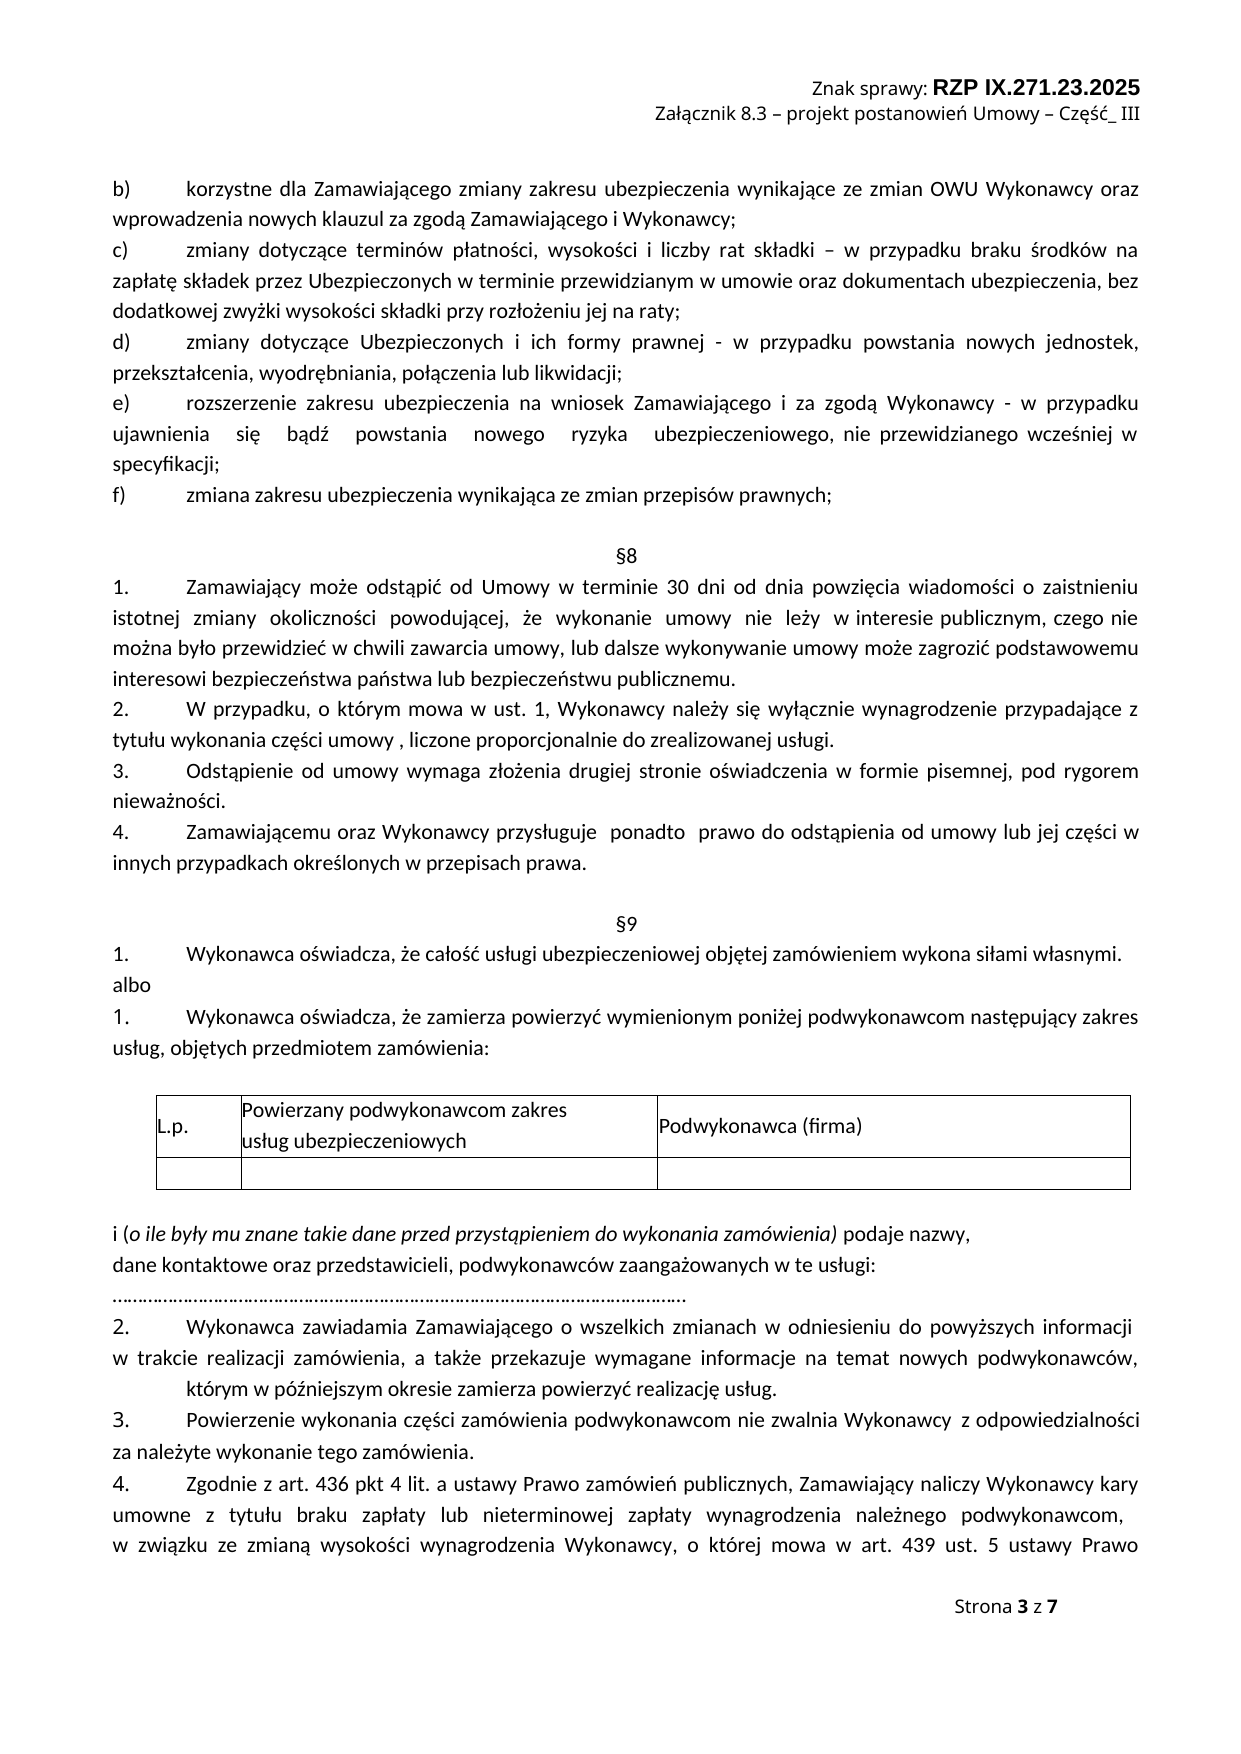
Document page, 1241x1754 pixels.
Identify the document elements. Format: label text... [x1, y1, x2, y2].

list zmiany dotyczące Ubezpieczonych i ich formy prawnej - w przypadku powstania nowych jednostek, przekształcenia, wyodrębniania, połączenia lub likwidacji; [112, 328, 1140, 385]
table_header L.p. [157, 1096, 241, 1157]
text dane kontaktowe oraz przedstawicieli, podwykonawców zaangażowanych w te usługi: [112, 1251, 1140, 1277]
list Wykonawca zawiadamia Zamawiającego o wszelkich zmianach w odniesieniu do powyższych informacji w trakcie realizacji zamówienia, a także przekazuje wymagane informacje na temat nowych podwykonawców, którym w późniejszym okresie zamierza powierzyć realizację usług. [112, 1312, 1140, 1402]
list korzystne dla Zamawiającego zmiany zakresu ubezpieczenia wynikające ze zmian OWU Wykonawcy oraz wprowadzenia nowych klauzul za zgodą Zamawiającego i Wykonawcy; [112, 175, 1140, 232]
list zmiana zakresu ubezpieczenia wynikająca ze zmian przepisów prawnych; [112, 481, 1140, 508]
table_cell [157, 1158, 241, 1188]
list Powierzenie wykonania części zamówienia podwykonawcom nie zwalnia Wykonawcy z odpowiedzialności za należyte wykonanie tego zamówienia. [112, 1406, 1140, 1465]
text §8 [112, 542, 1140, 569]
text …………………………………………………………………………………………………… [112, 1281, 1140, 1308]
list Odstąpienie od umowy wymaga złożenia drugiej stronie oświadczenia w formie pisemnej, pod rygorem nieważności. [112, 757, 1140, 814]
table_cell [658, 1158, 1130, 1188]
table_header Powierzany podwykonawcom zakres usług ubezpieczeniowych [242, 1096, 657, 1157]
text albo [112, 971, 1140, 998]
list zmiany dotyczące terminów płatności, wysokości i liczby rat składki – w przypadku braku środków na zapłatę składek przez Ubezpieczonych w terminie przewidzianym w umowie oraz dokumentach ubezpieczenia, bez dodatkowej zwyżki wysokości składki przy rozłożeniu jej na raty; [112, 236, 1140, 324]
list rozszerzenie zakresu ubezpieczenia na wniosek Zamawiającego i za zgodą Wykonawcy - w przypadku ujawnienia się bądź powstania nowego ryzyka ubezpieczeniowego, nie przewidzianego wcześniej w specyfikacji; [112, 389, 1140, 477]
text §9 [112, 910, 1140, 937]
table_header Podwykonawca (firma) [658, 1096, 1130, 1157]
list Wykonawca oświadcza, że całość usługi ubezpieczeniowej objętej zamówieniem wykona siłami własnymi. [112, 941, 1140, 967]
table_cell [242, 1158, 657, 1188]
list Zamawiający może odstąpić od Umowy w terminie 30 dni od dnia powzięcia wiadomości o zaistnieniu istotnej zmiany okoliczności powodującej, że wykonanie umowy nie leży w interesie publicznym, czego nie można było przewidzieć w chwili zawarcia umowy, lub dalsze wykonywanie umowy może zagrozić podstawowemu interesowi bezpieczeństwa państwa lub bezpieczeństwu publicznemu. [112, 573, 1140, 692]
list Zamawiającemu oraz Wykonawcy przysługuje ponadto prawo do odstąpienia od umowy lub jej części w innych przypadkach określonych w przepisach prawa. [112, 818, 1140, 875]
list W przypadku, o którym mowa w ust. 1, Wykonawcy należy się wyłącznie wynagrodzenie przypadające z tytułu wykonania części umowy , liczone proporcjonalnie do zrealizowanej usługi. [112, 696, 1140, 753]
list Wykonawca oświadcza, że zamierza powierzyć wymienionym poniżej podwykonawcom następujący zakres usług, objętych przedmiotem zamówienia: [112, 1002, 1140, 1061]
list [112, 1469, 1140, 1558]
list i (o ile były mu znane takie dane przed przystąpieniem do wykonania zamówienia) podaje nazwy, [112, 1220, 1140, 1247]
